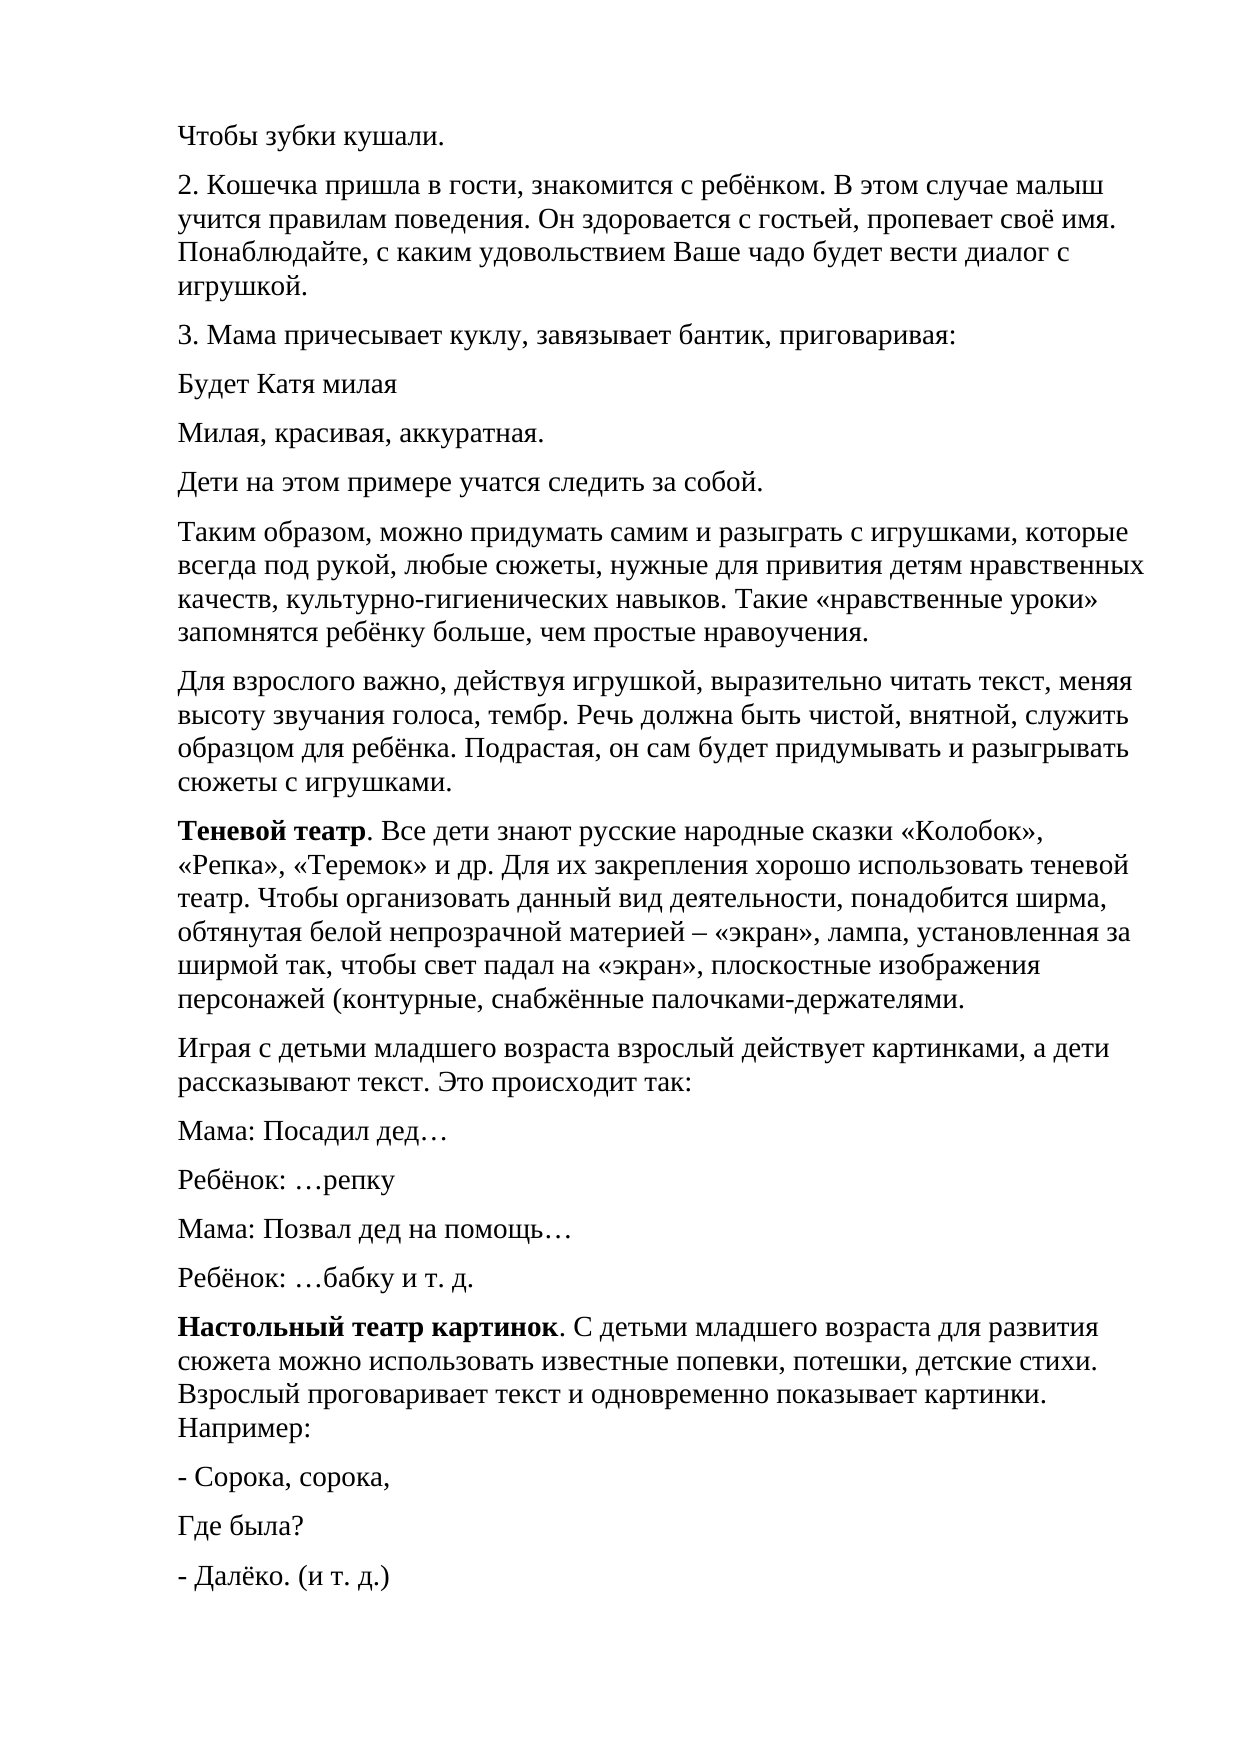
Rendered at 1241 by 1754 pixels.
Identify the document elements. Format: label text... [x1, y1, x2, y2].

text Играя с детьми младшего возраста взрослый действует картинками, а дети рассказывают текст. Это происходит так: [177, 1030, 1152, 1097]
text Ребёнок: …бабку и т. д. [177, 1260, 1152, 1294]
text Будет Катя милая [177, 366, 1152, 400]
text - Далёко. (и т. д.) [177, 1558, 1152, 1591]
text Где была? [177, 1508, 1152, 1542]
text Мама: Позвал дед на помощь… [177, 1211, 1152, 1245]
text 2. Кошечка пришла в гости, знакомится с ребёнком. В этом случае малыш учится правилам поведения. Он здоровается с гостьей, пропевает своё имя. Понаблюдайте, с каким удовольствием Ваше чадо будет вести диалог с игрушкой. [177, 167, 1152, 301]
text Мама: Посадил дед… [177, 1113, 1152, 1146]
text 3. Мама причесывает куклу, завязывает бантик, приговаривая: [177, 317, 1152, 351]
text Дети на этом примере учатся следить за собой. [177, 464, 1152, 498]
text Чтобы зубки кушали. [177, 118, 1152, 152]
text Настольный театр картинок. С детьми младшего возраста для развития сюжета можно использовать известные попевки, потешки, детские стихи. Взрослый проговаривает текст и одновременно показывает картинки. Например: [177, 1309, 1152, 1444]
text Для взрослого важно, действуя игрушкой, выразительно читать текст, меняя высоту звучания голоса, тембр. Речь должна быть чистой, внятной, служить образцом для ребёнка. Подрастая, он сам будет придумывать и разыгрывать сюжеты с игрушками. [177, 663, 1152, 798]
text - Сорока, сорока, [177, 1459, 1152, 1493]
text Милая, красивая, аккуратная. [177, 415, 1152, 449]
text Теневой театр. Все дети знают русские народные сказки «Колобок», «Репка», «Теремок» и др. Для их закрепления хорошо использовать теневой театр. Чтобы организовать данный вид деятельности, понадобится ширма, обтянутая белой непрозрачной материей – «экран», лампа, установленная за ширмой так, чтобы свет падал на «экран», плоскостные изображения персонажей (контурные, снабжённые палочками-держателями. [177, 813, 1152, 1014]
text Таким образом, можно придумать самим и разыграть с игрушками, которые всегда под рукой, любые сюжеты, нужные для привития детям нравственных качеств, культурно-гигиенических навыков. Такие «нравственные уроки» запомнятся ребёнку больше, чем простые нравоучения. [177, 514, 1152, 648]
text Ребёнок: …репку [177, 1162, 1152, 1196]
